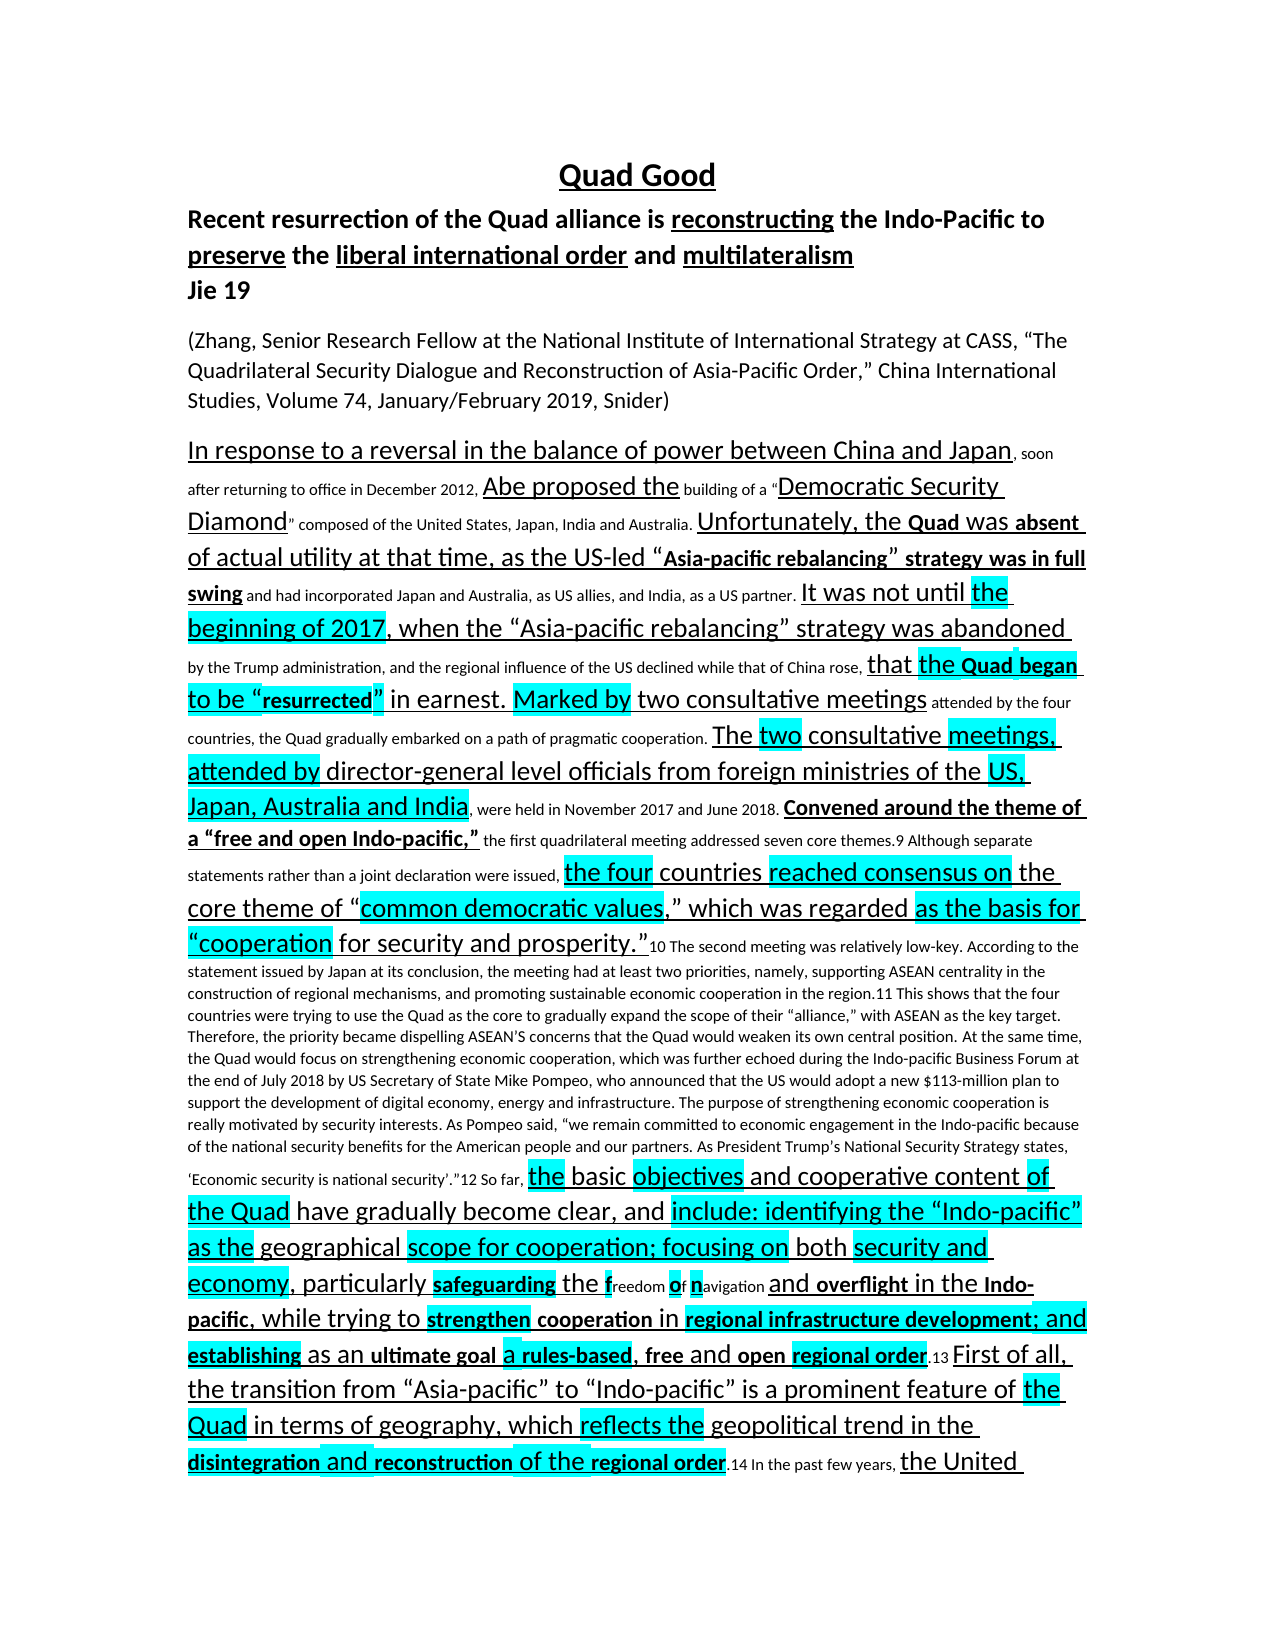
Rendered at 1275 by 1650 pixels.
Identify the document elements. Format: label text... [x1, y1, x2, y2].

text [187, 1330, 1087, 1477]
text Jie 19 [187, 273, 1087, 307]
subtitle Quad Good [187, 154, 1087, 195]
text (Zhang, Senior Research Fellow at the National Institute of International Strategy at CASS, “The Quadrilateral Security Dialogue and Reconstruction of Asia-Pacific Order,” China International Studies, Volume 74, January/February 2019, Snider) [187, 326, 1087, 414]
subtitle Recent resurrection of the Quad alliance is reconstructing the Indo-Pacific to preserve the liberal international order and multilateralism [187, 202, 1087, 271]
